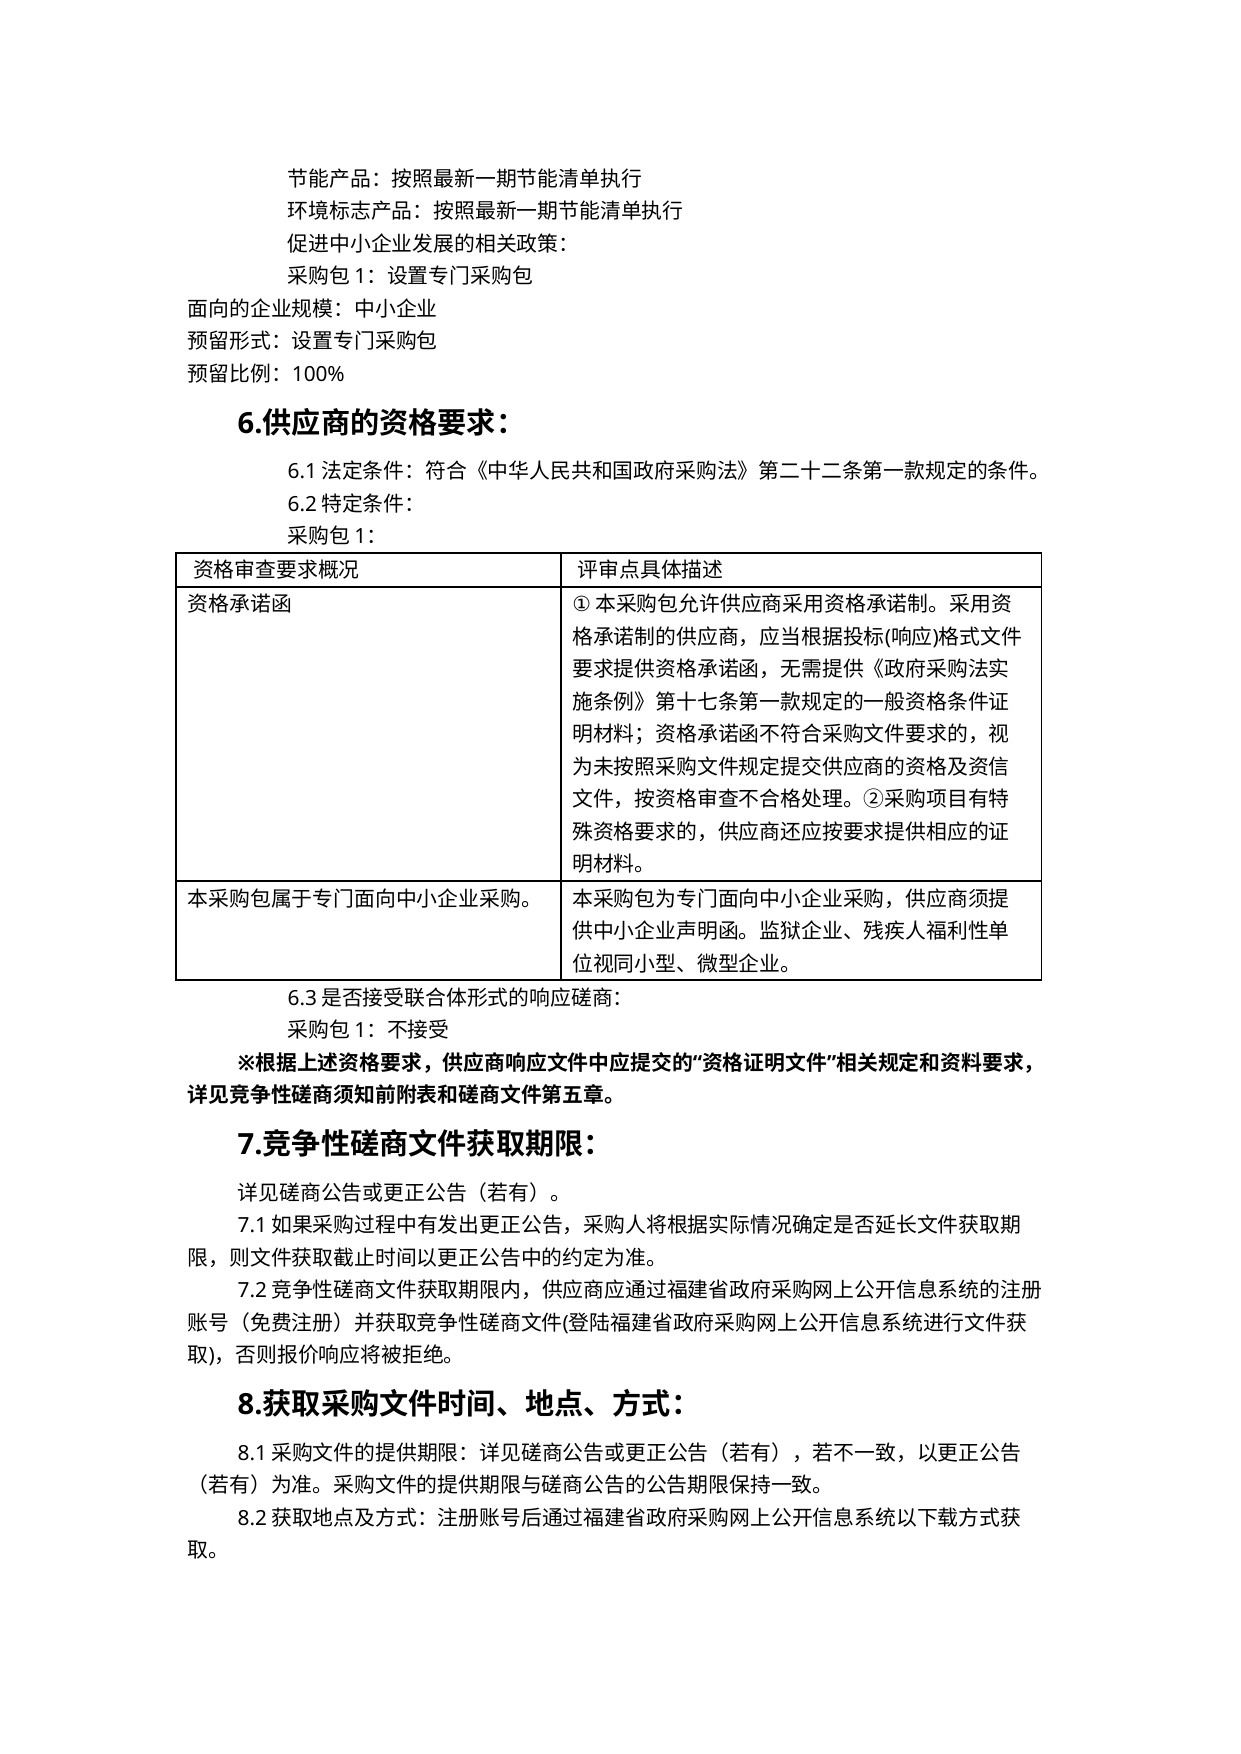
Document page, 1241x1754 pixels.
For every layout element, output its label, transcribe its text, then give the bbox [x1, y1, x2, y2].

text 8.获取采购文件时间、地点、方式： [187, 1371, 1053, 1436]
text 7.1如果采购过程中有发出更正公告，采购人将根据实际情况确定是否延长文件获取期限，则文件获取截止时间以更正公告中的约定为准。 [187, 1208, 1053, 1273]
table_cell 本采购包属于专门面向中小企业采购。 [177, 882, 560, 979]
text 节能产品：按照最新一期节能清单执行 [187, 162, 1053, 194]
text 预留比例：100% [187, 357, 1053, 389]
table_cell 资格承诺函 [177, 588, 560, 880]
text 8.2获取地点及方式：注册账号后通过福建省政府采购网上公开信息系统以下载方式获取。 [187, 1501, 1053, 1566]
text 采购包1：不接受 [187, 1013, 1053, 1046]
table_cell ①本采购包允许供应商采用资格承诺制。采用资格承诺制的供应商，应当根据投标(响应)格式文件要求提供资格承诺函，无需提供《政府采购法实施条例》第十七条第一款规定的一般资格条件证明材料；资格承诺函不符合采购文件要求的，视为未按照采购文件规定提交供应商的资格及资信文件，按资格审查不合格处理。②采购项目有特殊资格要求的，供应商还应按要求提供相应的证明材料。 [562, 588, 1041, 880]
text 预留形式：设置专门采购包 [187, 324, 1053, 357]
text 面向的企业规模：中小企业 [187, 292, 1053, 324]
text 6.3是否接受联合体形式的响应磋商： [187, 981, 1053, 1013]
table_cell 本采购包为专门面向中小企业采购，供应商须提供中小企业声明函。监狱企业、残疾人福利性单位视同小型、微型企业。 [562, 882, 1041, 979]
text 7.竞争性磋商文件获取期限： [187, 1111, 1053, 1176]
text 采购包1：设置专门采购包 [187, 259, 1053, 292]
text 环境标志产品：按照最新一期节能清单执行 [187, 194, 1053, 227]
text 采购包1： [187, 519, 1053, 552]
table_header 评审点具体描述 [562, 554, 1041, 586]
text 7.2竞争性磋商文件获取期限内，供应商应通过福建省政府采购网上公开信息系统的注册账号（免费注册）并获取竞争性磋商文件(登陆福建省政府采购网上公开信息系统进行文件获取)，否则报价响应将被拒绝。 [187, 1273, 1053, 1371]
text 6.供应商的资格要求： [187, 389, 1053, 454]
text 详见磋商公告或更正公告（若有）。 [187, 1176, 1053, 1208]
text 6.2特定条件： [187, 487, 1053, 519]
text 6.1法定条件：符合《中华人民共和国政府采购法》第二十二条第一款规定的条件。 [187, 454, 1053, 487]
text ※根据上述资格要求，供应商响应文件中应提交的“资格证明文件”相关规定和资料要求，详见竞争性磋商须知前附表和磋商文件第五章。 [187, 1046, 1053, 1111]
table_header 资格审查要求概况 [177, 554, 560, 586]
text 8.1采购文件的提供期限：详见磋商公告或更正公告（若有），若不一致，以更正公告（若有）为准。采购文件的提供期限与磋商公告的公告期限保持一致。 [187, 1436, 1053, 1501]
text 促进中小企业发展的相关政策： [187, 227, 1053, 259]
